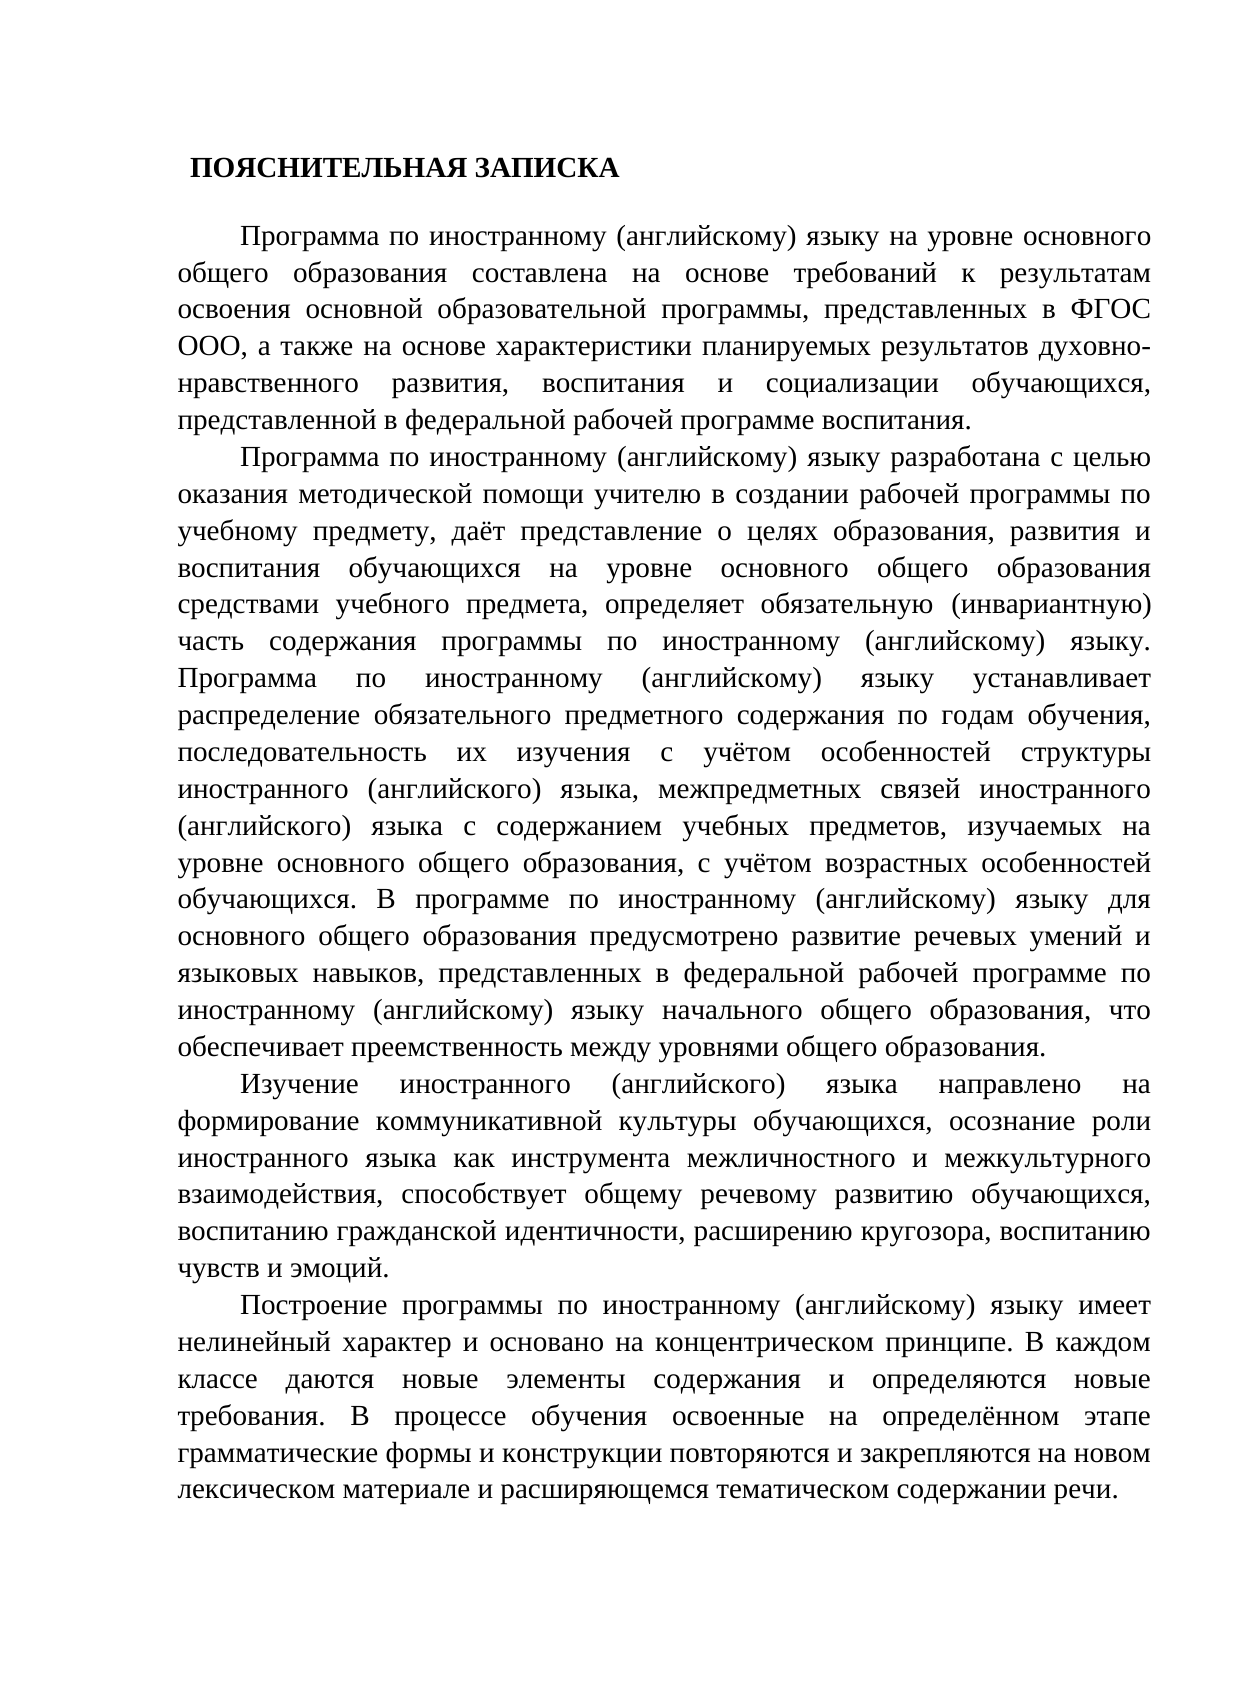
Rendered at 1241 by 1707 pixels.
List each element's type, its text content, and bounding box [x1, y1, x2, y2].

text Программа по иностранному (английскому) языку на уровне основного общего образования составлена на основе требований к результатам освоения основной образовательной программы, представленных в ФГОС ООО, а также на основе характеристики планируемых результатов духовно-нравственного развития, воспитания и социализации обучающихся, представленной в федеральной рабочей программе воспитания. [177, 218, 1152, 436]
text Построение программы по иностранному (английскому) языку имеет нелинейный характер и основано на концентрическом принципе. В каждом классе даются новые элементы содержания и определяются новые требования. В процессе обучения освоенные на определённом этапе грамматические формы и конструкции повторяются и закрепляются на новом лексическом материале и расширяющемся тематическом содержании речи. [177, 1287, 1152, 1505]
text Изучение иностранного (английского) языка направлено на формирование коммуникативной культуры обучающихся, осознание роли иностранного языка как инструмента межличностного и межкультурного взаимодействия, способствует общему речевому развитию обучающихся, воспитанию гражданской идентичности, расширению кругозора, воспитанию чувств и эмоций. [177, 1066, 1152, 1284]
text ПОЯСНИТЕЛЬНАЯ ЗАПИСКА [190, 150, 1152, 184]
text Программа по иностранному (английскому) языку разработана с целью оказания методической помощи учителю в создании рабочей программы по учебному предмету, даёт представление о целях образования, развития и воспитания обучающихся на уровне основного общего образования средствами учебного предмета, определяет обязательную (инвариантную) часть содержания программы по иностранному (английскому) языку. Программа по иностранному (английскому) языку устанавливает распределение обязательного предметного содержания по годам обучения, последовательность их изучения с учётом особенностей структуры иностранного (английского) языка, межпредметных связей иностранного (английского) языка с содержанием учебных предметов, изучаемых на уровне основного общего образования, с учётом возрастных особенностей обучающихся. В программе по иностранному (английскому) языку для основного общего образования предусмотрено развитие речевых умений и языковых навыков, представленных в федеральной рабочей программе по иностранному (английскому) языку начального общего образования, что обеспечивает преемственность между уровнями общего образования. [177, 439, 1152, 1063]
